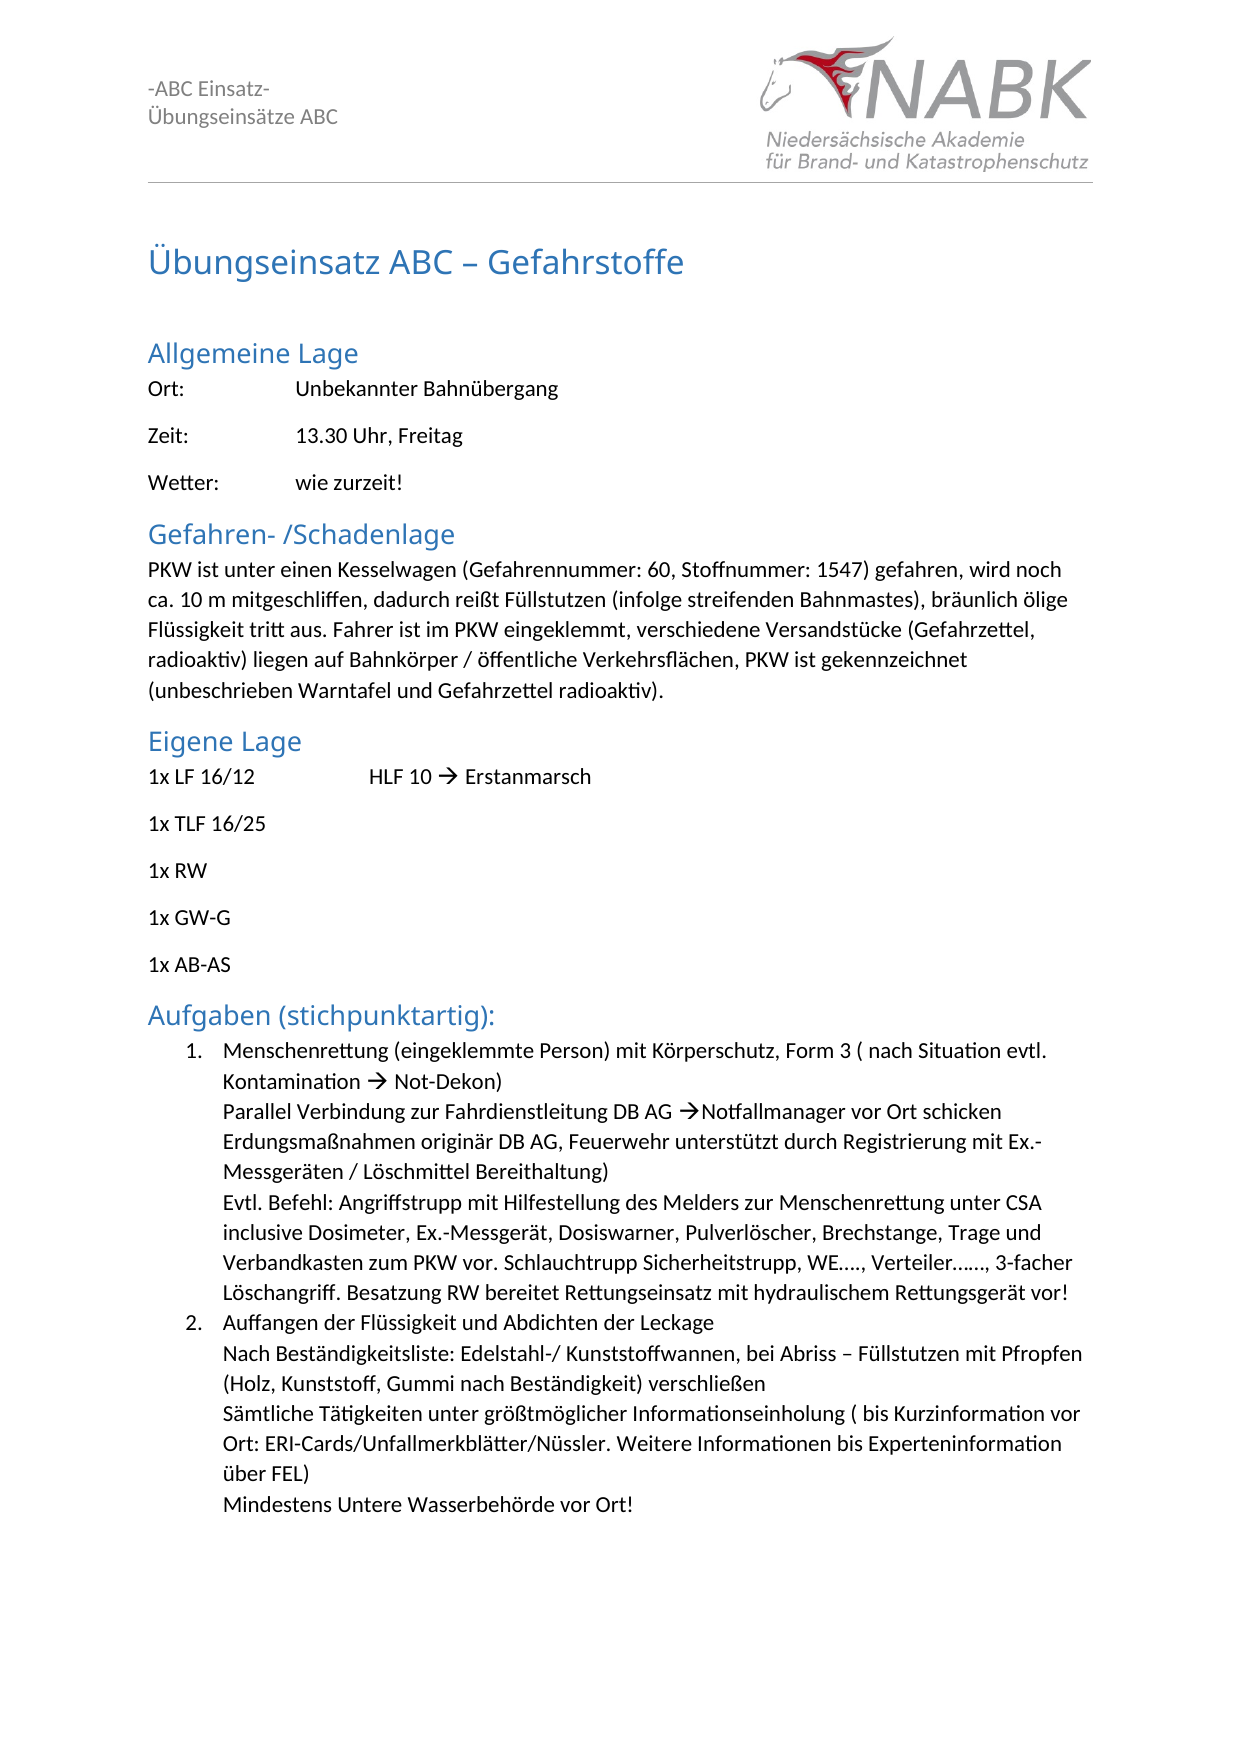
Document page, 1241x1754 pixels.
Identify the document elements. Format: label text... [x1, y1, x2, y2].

list Menschenrettung (eingeklemmte Person) mit Körperschutz, Form 3 ( nach Situation evtl. Kontamination Not-Dekon) [185, 1037, 1093, 1095]
subtitle Aufgaben (stichpunktartig): [148, 997, 1093, 1034]
text PKW ist unter einen Kesselwagen (Gefahrennummer: 60, Stoffnummer: 1547) gefahren, wird noch ca. 10 m mitgeschliffen, dadurch reißt Füllstutzen (infolge streifenden Bahnmastes), bräunlich ölige Flüssigkeit tritt aus. Fahrer ist im PKW eingeklemmt, verschiedene Versandstücke (Gefahrzettel, radioaktiv) liegen auf Bahnkörper / öffentliche Verkehrsflächen, PKW ist gekennzeichnet (unbeschrieben Warntafel und Gefahrzettel radioaktiv). [148, 555, 1093, 704]
subtitle Eigene Lage [148, 723, 1093, 759]
picture [750, 36, 1091, 170]
text 1x TLF 16/25 [148, 809, 1093, 837]
text 1x AB-AS [148, 950, 1093, 978]
text Zeit: 13.30 Uhr, Freitag [148, 421, 1093, 449]
text 1x LF 16/12 HLF 10 Erstanmarsch [148, 762, 1093, 790]
list Nach Beständigkeitsliste: Edelstahl-/ Kunststoffwannen, bei Abriss – Füllstutzen mit Pfropfen (Holz, Kunststoff, Gummi nach Beständigkeit) verschließen [223, 1339, 1093, 1397]
text 1x RW [148, 856, 1093, 884]
text 1x GW-G [148, 903, 1093, 931]
list Evtl. Befehl: Angriffstrupp mit Hilfestellung des Melders zur Menschenrettung unter CSA inclusive Dosimeter, Ex.-Messgerät, Dosiswarner, Pulverlöscher, Brechstange, Trage und Verbandkasten zum PKW vor. Schlauchtrupp Sicherheitstrupp, WE…., Verteiler……, 3-facher Löschangriff. Besatzung RW bereitet Rettungseinsatz mit hydraulischem Rettungsgerät vor! [223, 1188, 1093, 1306]
list Sämtliche Tätigkeiten unter größtmöglicher Informationseinholung ( bis Kurzinformation vor Ort: ERI-Cards/Unfallmerkblätter/Nüssler. Weitere Informationen bis Experteninformation über FEL) [223, 1399, 1093, 1487]
text Ort: Unbekannter Bahnübergang [148, 374, 1093, 402]
list Parallel Verbindung zur Fahrdienstleitung DB AG Notfallmanager vor Ort schicken [223, 1097, 1093, 1125]
subtitle Allgemeine Lage [148, 335, 1093, 372]
list Mindestens Untere Wasserbehörde vor Ort! [223, 1490, 1093, 1518]
subtitle Übungseinsatz ABC – Gefahrstoffe [148, 239, 1093, 284]
list Auffangen der Flüssigkeit und Abdichten der Leckage [185, 1308, 1093, 1336]
list Erdungsmaßnahmen originär DB AG, Feuerwehr unterstützt durch Registrierung mit Ex.-Messgeräten / Löschmittel Bereithaltung) [223, 1127, 1093, 1185]
subtitle Gefahren- /Schadenlage [148, 515, 1093, 552]
text Wetter: wie zurzeit! [148, 468, 1093, 496]
